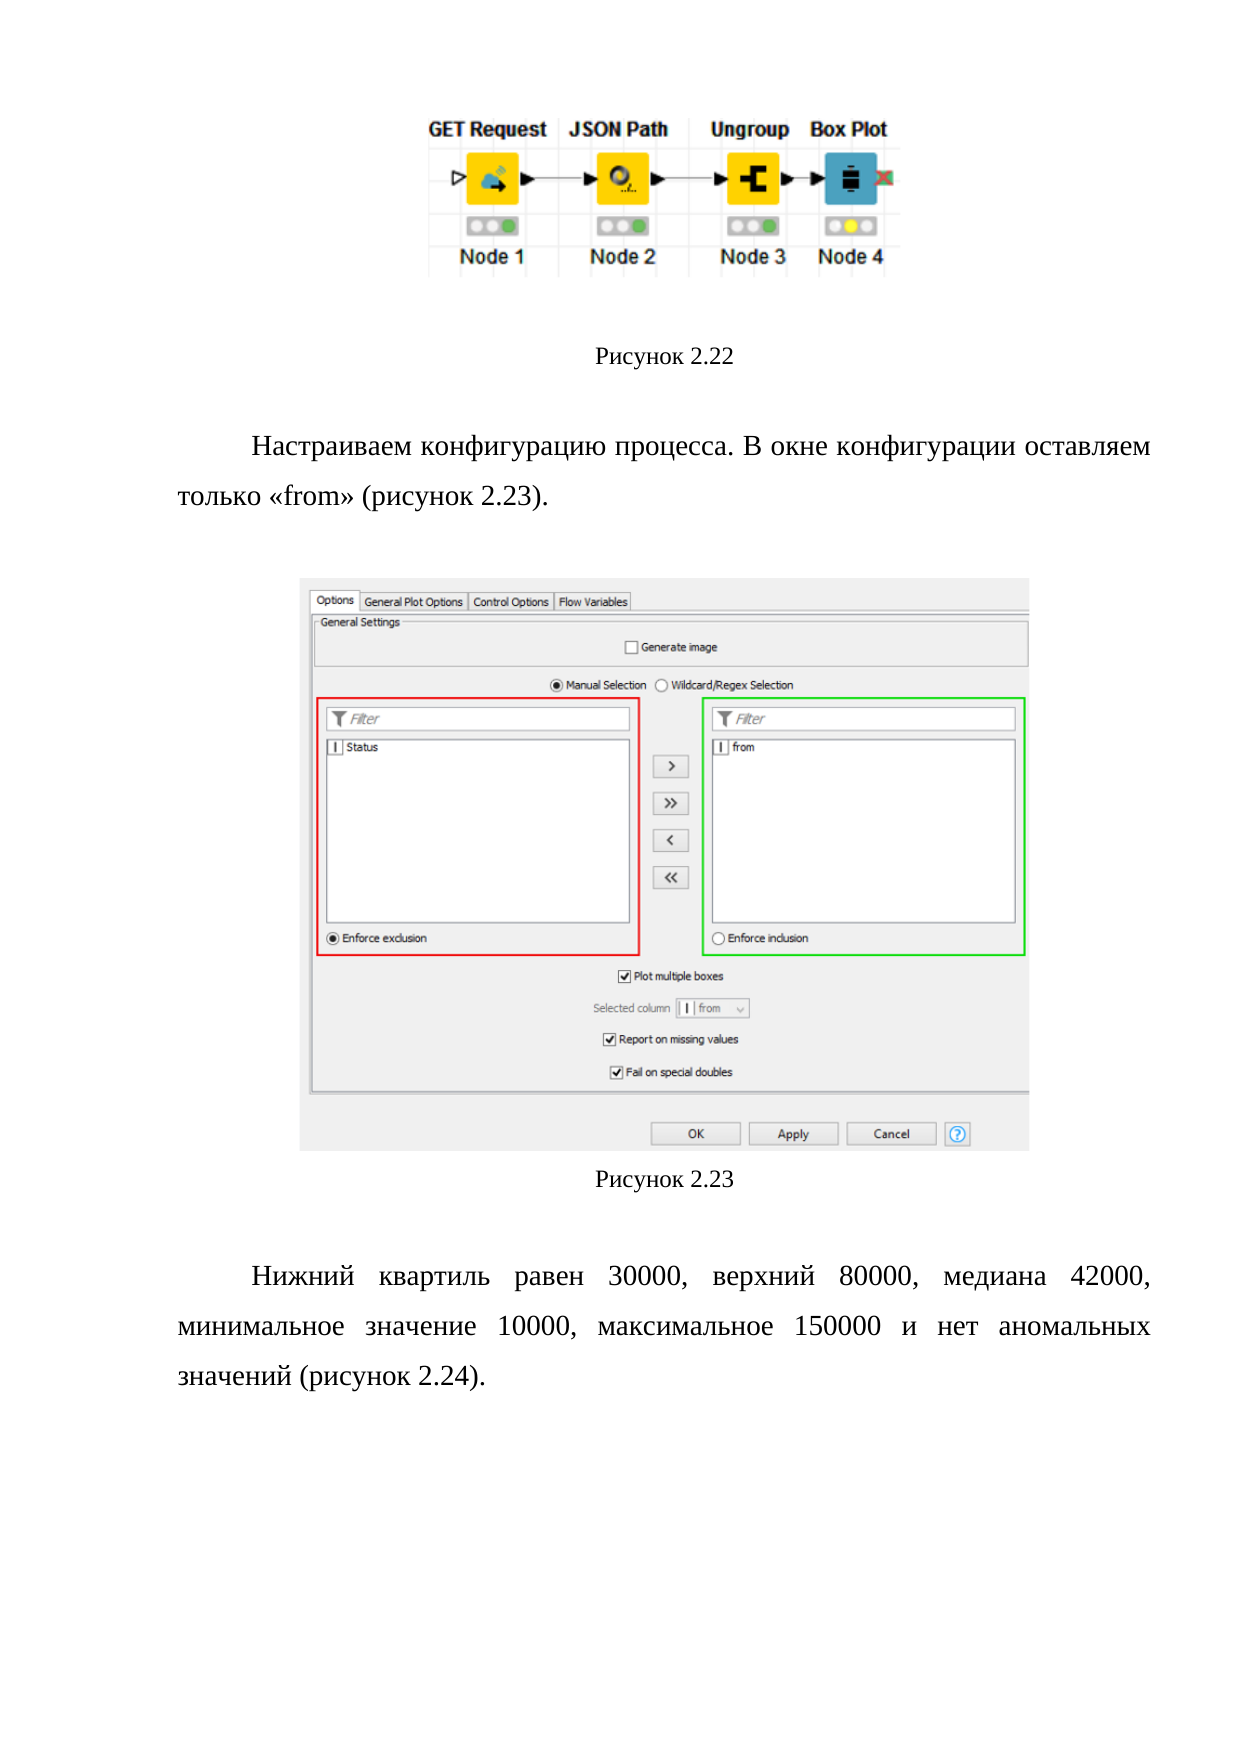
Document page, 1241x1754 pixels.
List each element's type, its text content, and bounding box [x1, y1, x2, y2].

text Настраиваем конфигурацию процесса. В окне конфигурации оставляем только «from» (рисунок 2.23). [177, 428, 1152, 512]
text Нижний квартиль равен 30000, верхний 80000, медиана 42000, минимальное значение 10000, максимальное 150000 и нет аномальных значений (рисунок 2.24). [177, 1258, 1152, 1392]
text Рисунок 2.23 [177, 1164, 1152, 1193]
picture [299, 578, 1030, 1151]
picture [428, 118, 901, 328]
text Рисунок 2.22 [177, 341, 1152, 370]
